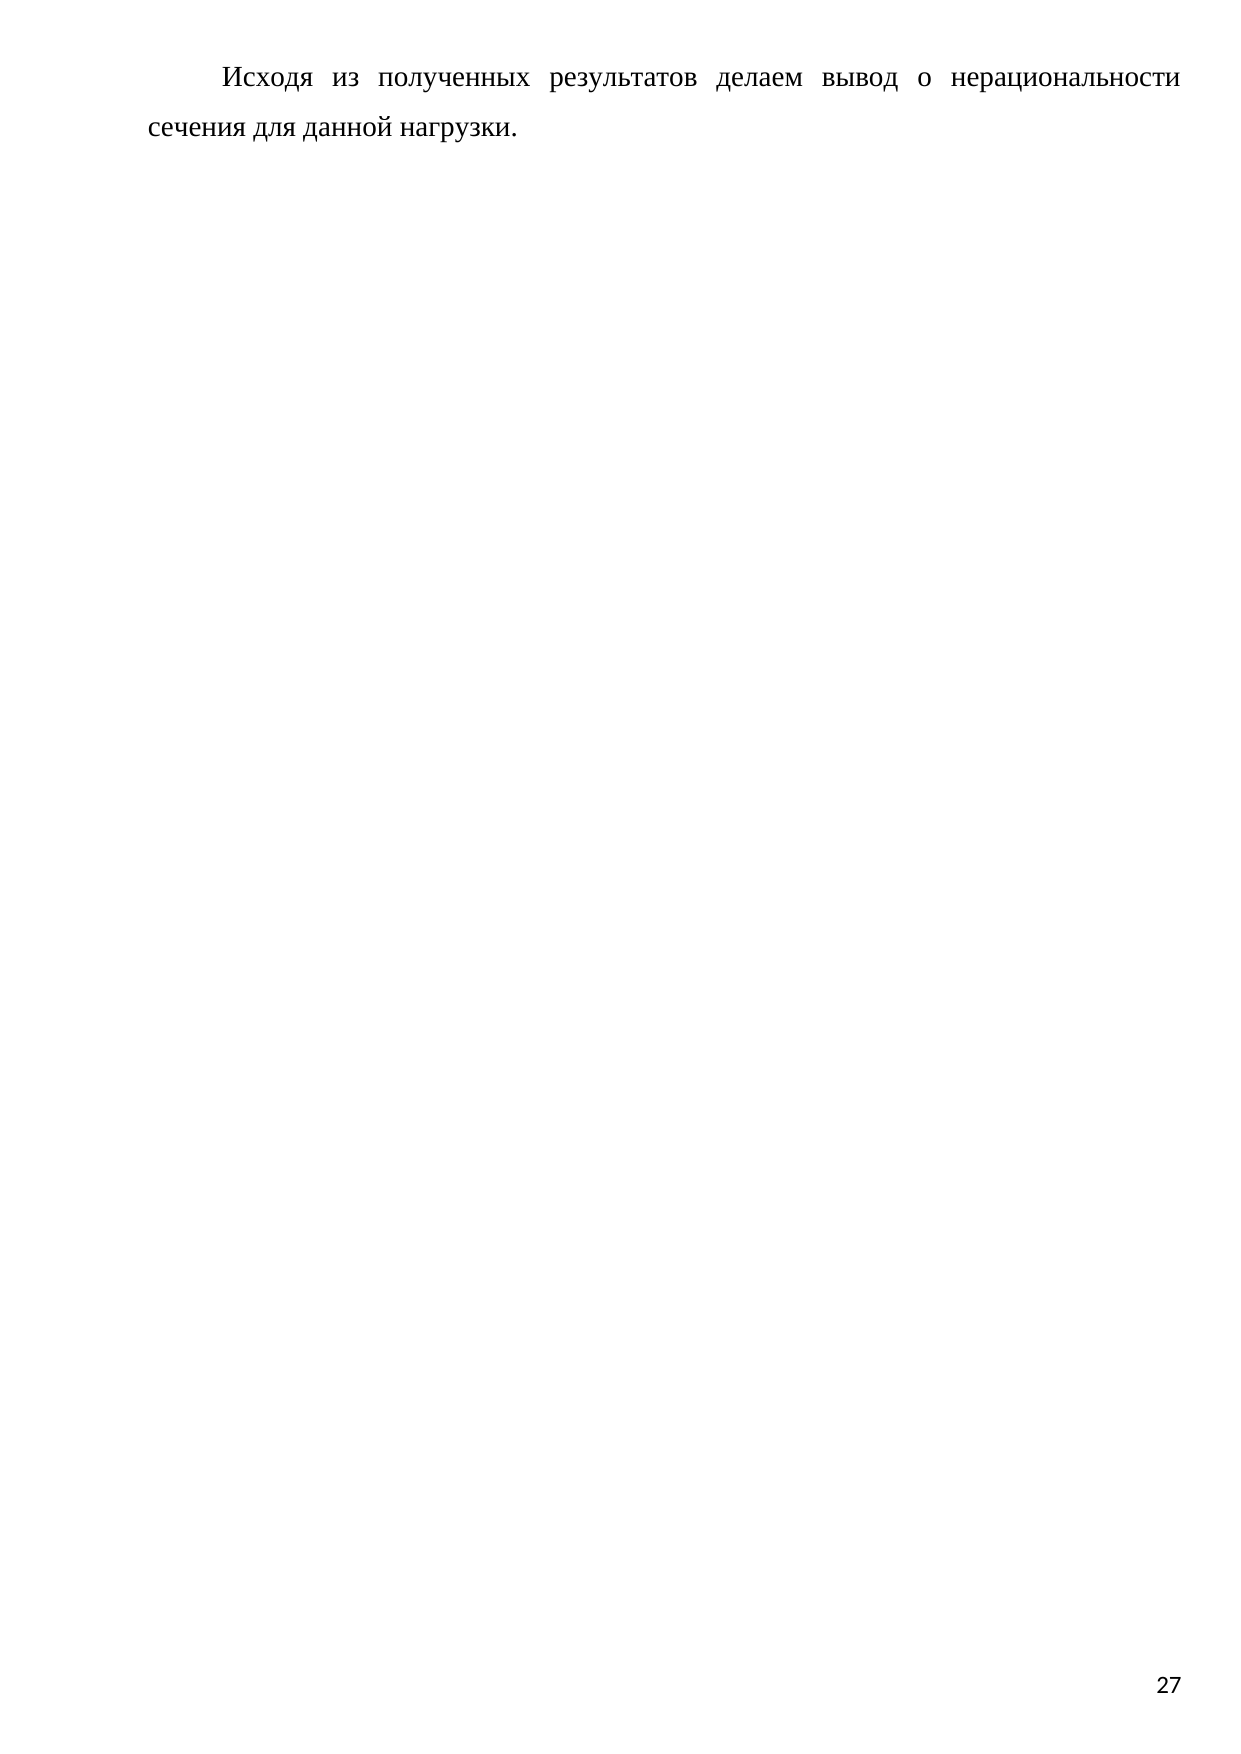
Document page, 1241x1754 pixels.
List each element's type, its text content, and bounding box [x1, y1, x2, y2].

text Исходя из полученных результатов делаем вывод о нерациональности сечения для данной нагрузки. [148, 59, 1181, 143]
